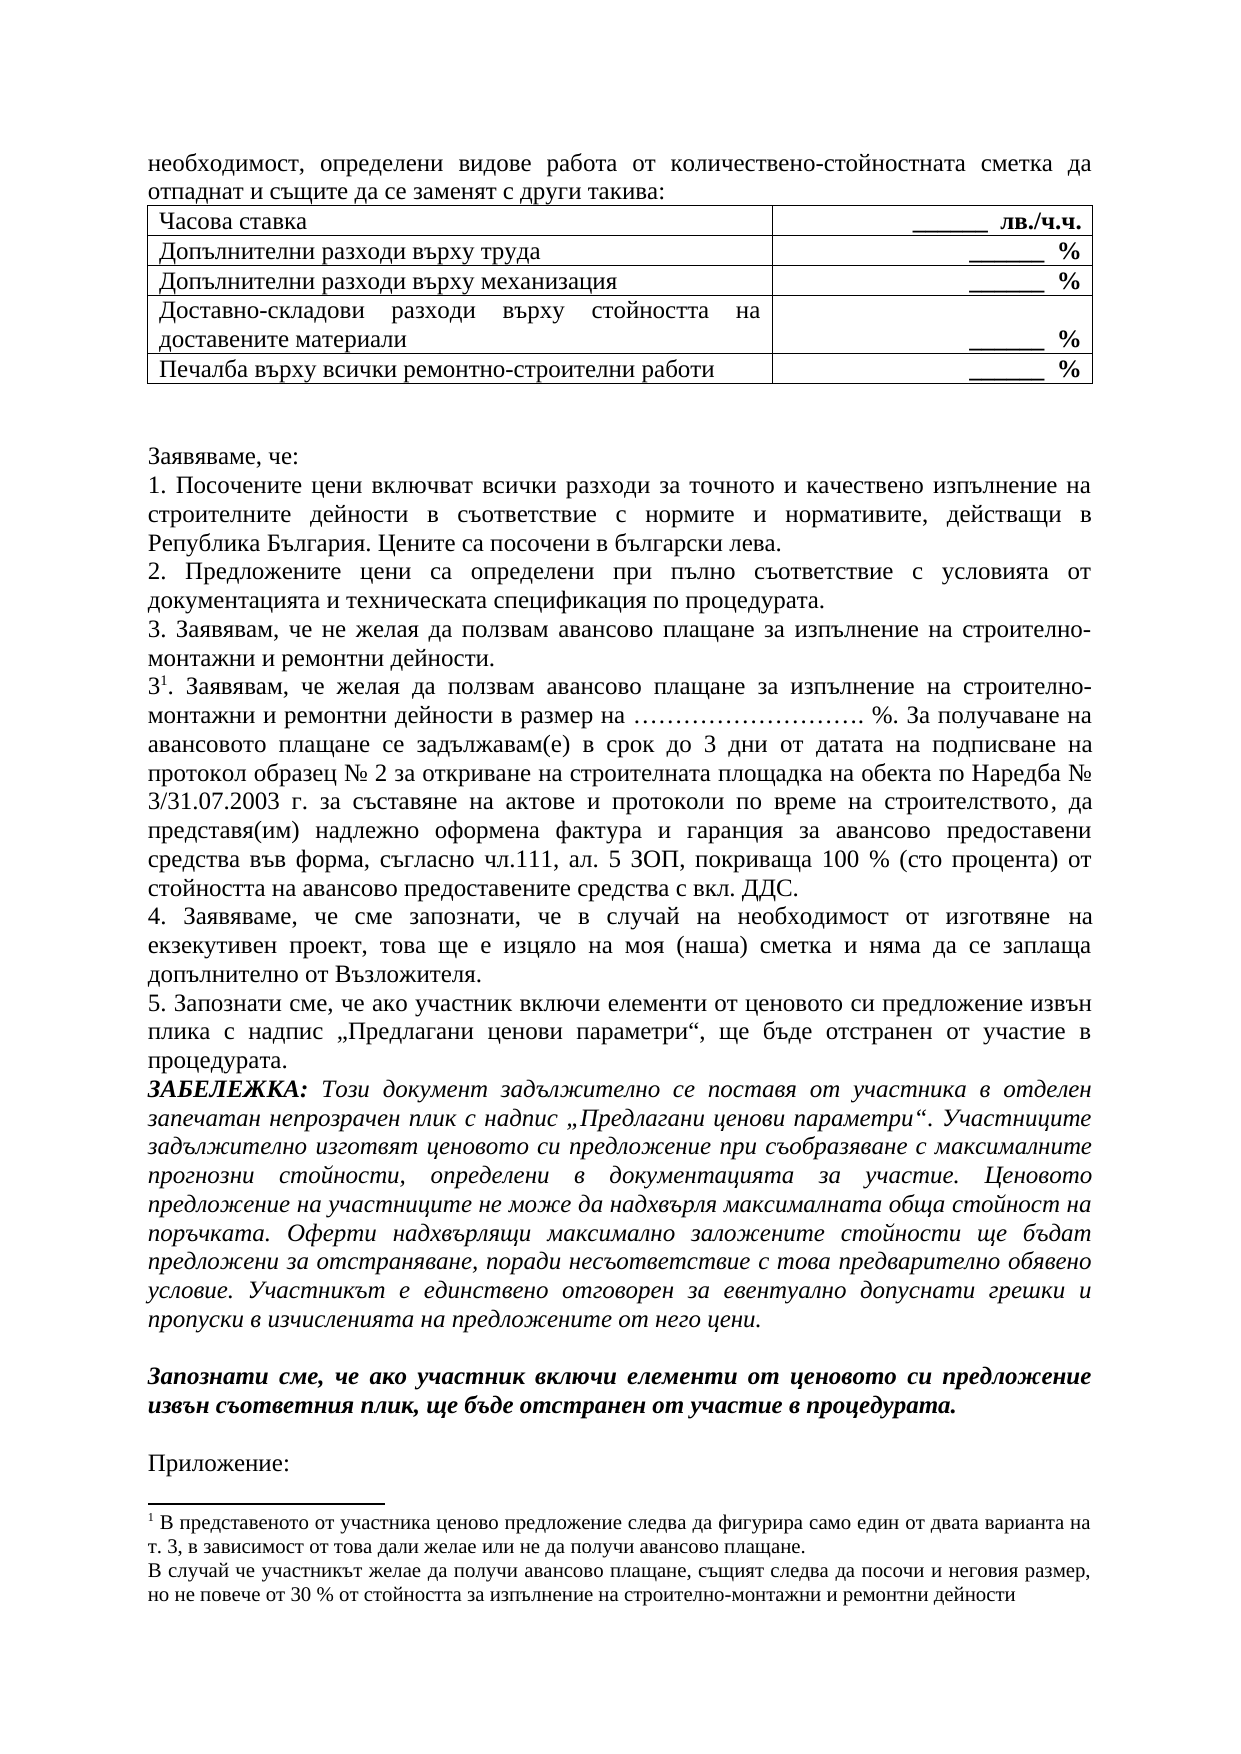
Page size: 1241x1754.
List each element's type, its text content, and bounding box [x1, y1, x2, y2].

table_cell Допълнителни разходи върху труда [148, 236, 772, 265]
text 3. Заявявам, че желая да ползвам авансово плащане за изпълнение на строително-монтажни и ремонтни дейности в размер на ………………………. %. За получаване на авансовото плащане се задължавам(е) в срок до 3 дни от датата на подписване на протокол образец № 2 за откриване на строителната площадка на обекта по Наредба № 3/31.07.2003 г. за съставяне на актове и протоколи по време на строителството, да представя(им) надлежно оформена фактура и гаранция за авансово предоставени средства във форма, съгласно чл.111, ал. 5 ЗОП, покриваща 100 % (сто процента) от стойността на авансово предоставените средства с вкл. ДДС. [148, 671, 1093, 901]
text 2. Предложените цени са определени при пълно съответствие с условията от документацията и техническата спецификация по процедурата. [148, 556, 1093, 614]
text Запознати сме, че ако участник включи елементи от ценовото си предложение извън съответния плик, ще бъде отстранен от участие в процедурата. [148, 1361, 1093, 1419]
table_cell ______ % [773, 266, 1092, 294]
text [148, 148, 1093, 205]
table_cell ______ % [773, 296, 1092, 353]
text 3. Заявявам, че не желая да ползвам авансово плащане за изпълнение на строително-монтажни и ремонтни дейности. [148, 614, 1093, 671]
table_cell ______ % [773, 354, 1092, 383]
text Приложение: [148, 1448, 1093, 1476]
text 1. Посочените цени включват всички разходи за точното и качествено изпълнение на строителните дейности в съответствие с нормите и нормативите, действащи в Република България. Цените са посочени в български лева. [148, 470, 1093, 556]
table_header Часова ставка [148, 206, 772, 235]
text ЗАБЕЛЕЖКА: Този документ задължително се поставя от участника в отделен запечатан непрозрачен плик с надпис „Предлагани ценови параметри“. Участниците задължително изготвят ценовото си предложение при съобразяване с максималните прогнозни стойности, определени в документацията за участие. Ценовото предложение на участниците не може да надхвърля максималната обща стойност на поръчката. Оферти надхвърлящи максимално заложените стойности ще бъдат предложени за отстраняване, поради несъответствие с това предварително обявено условие. Участникът е единствено отговорен за евентуално допуснати грешки и пропуски в изчисленията на предложените от него цени. [148, 1074, 1093, 1333]
text 4. Заявяваме, че сме запознати, че в случай на необходимост от изготвяне на екзекутивен проект, това ще е изцяло на моя (наша) сметка и няма да се заплаща допълнително от Възложителя. [148, 901, 1093, 988]
table_cell Допълнителни разходи върху механизация [148, 266, 772, 294]
text Заявяваме, че: [148, 441, 1093, 470]
text 5. Запознати сме, че ако участник включи елементи от ценовото си предложение извън плика с надпис „Предлагани ценови параметри“, ще бъде отстранен от участие в процедурата. [148, 988, 1093, 1074]
table_header ______ лв./ч.ч. [773, 206, 1092, 235]
table_cell ______ % [773, 236, 1092, 265]
table_cell Печалба върху всички ремонтно-строителни работи [148, 354, 772, 383]
table_cell Доставно-складови разходи върху стойността на доставените материали [148, 296, 772, 353]
